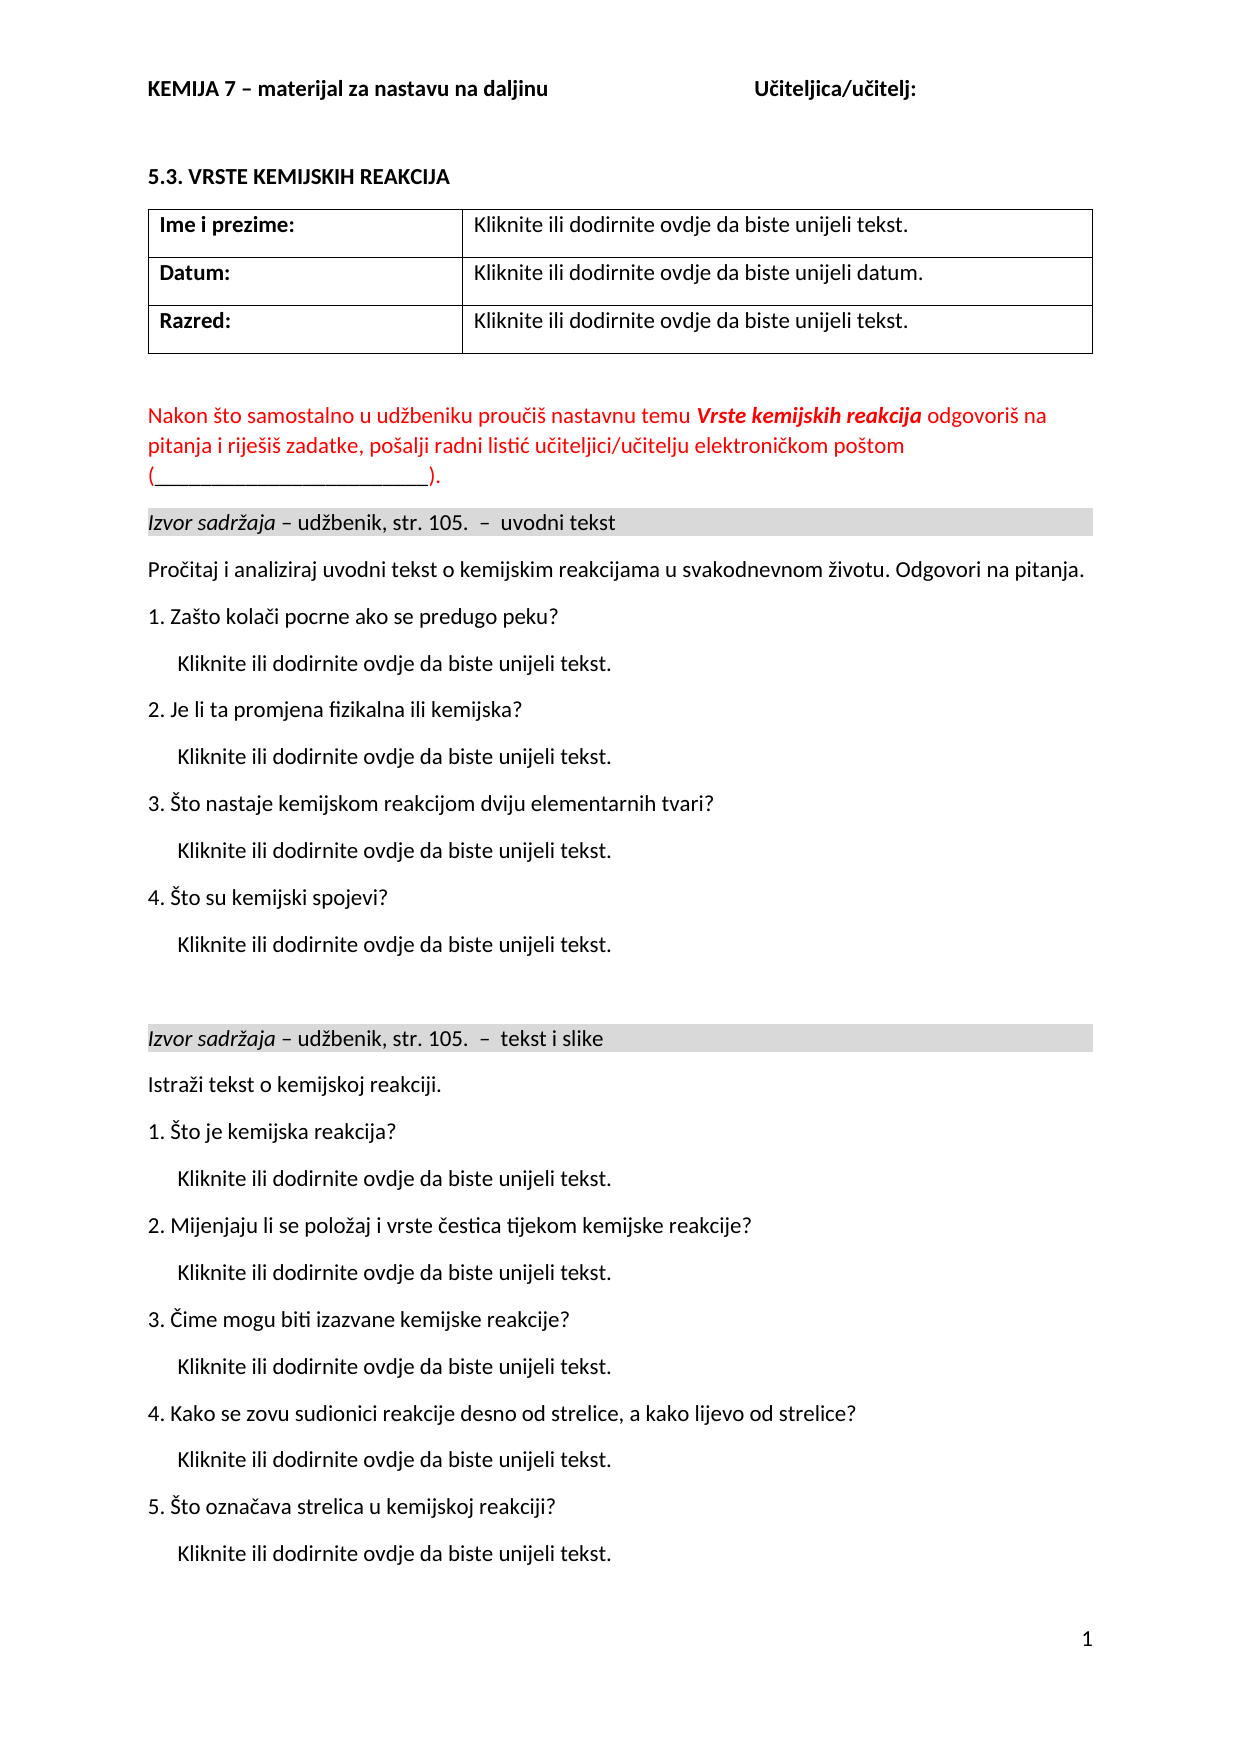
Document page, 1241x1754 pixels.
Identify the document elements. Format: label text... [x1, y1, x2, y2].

text Nakon što samostalno u udžbeniku proučiš nastavnu temu Vrste kemijskih reakcija odgovoriš na pitanja i riješiš zadatke, pošalji radni listić učiteljici/učitelju elektroničkom poštom (________________________). [148, 401, 1093, 489]
text 2. Mijenjaju li se položaj i vrste čestica tijekom kemijske reakcije? [148, 1211, 1093, 1239]
text 5.3. VRSTE KEMIJSKIH REAKCIJA [148, 162, 1093, 191]
text 3. Što nastaje kemijskom reakcijom dviju elementarnih tvari? [148, 789, 1093, 817]
text 2. Je li ta promjena fizikalna ili kemijska? [148, 696, 1093, 723]
table_header Ime i prezime: [149, 210, 462, 257]
text 3. Čime mogu biti izazvane kemijske reakcije? [148, 1305, 1093, 1333]
text 4. Kako se zovu sudionici reakcije desno od strelice, a kako lijevo od strelice? [148, 1399, 1093, 1427]
table_cell Datum: [149, 258, 462, 305]
text 5. Što označava strelica u kemijskoj reakciji? [148, 1492, 1093, 1520]
text Izvor sadržaja – udžbenik, str. 105. – tekst i slike [148, 1024, 1093, 1052]
table_cell Razred: [149, 306, 462, 353]
text 1. Što je kemijska reakcija? [148, 1117, 1093, 1145]
text 4. Što su kemijski spojevi? [148, 883, 1093, 911]
text 1. Zašto kolači pocrne ako se predugo peku? [148, 602, 1093, 630]
text Izvor sadržaja – udžbenik, str. 105. – uvodni tekst [148, 508, 1093, 536]
text Istraži tekst o kemijskoj reakciji. [148, 1071, 1093, 1098]
text Pročitaj i analiziraj uvodni tekst o kemijskim reakcijama u svakodnevnom životu. Odgovori na pitanja. [148, 555, 1093, 583]
